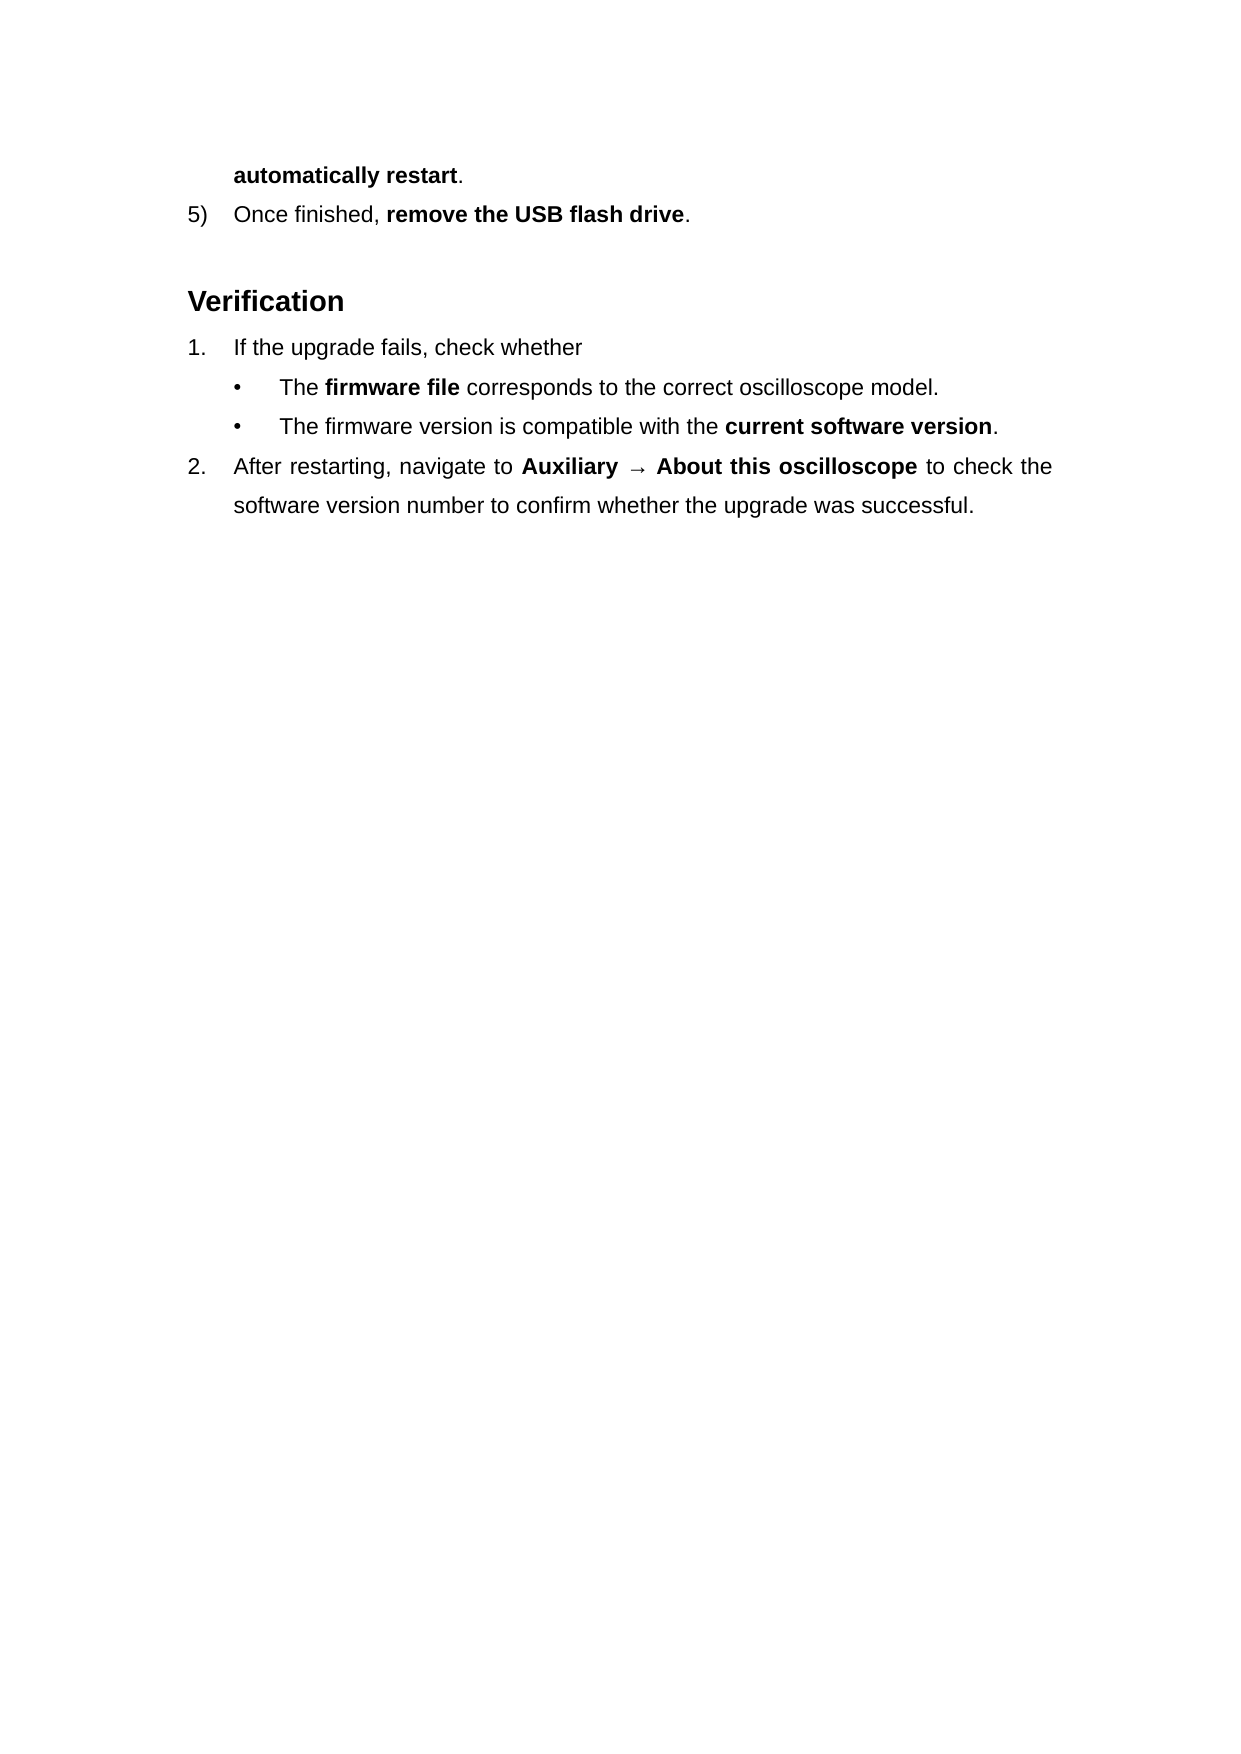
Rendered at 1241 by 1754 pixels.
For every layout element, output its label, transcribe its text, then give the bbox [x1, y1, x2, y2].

text Verification [187, 284, 1053, 318]
list Once finished, remove the USB flash drive. [187, 201, 1053, 228]
list If the upgrade fails, check whether [187, 334, 1053, 361]
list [187, 162, 1053, 188]
list After restarting, navigate to Auxiliary → About this oscilloscope to check the software version number to confirm whether the upgrade was successful. [187, 453, 1053, 519]
list The firmware version is compatible with the current software version. [233, 413, 1053, 440]
list The firmware file corresponds to the correct oscilloscope model. [233, 374, 1053, 400]
